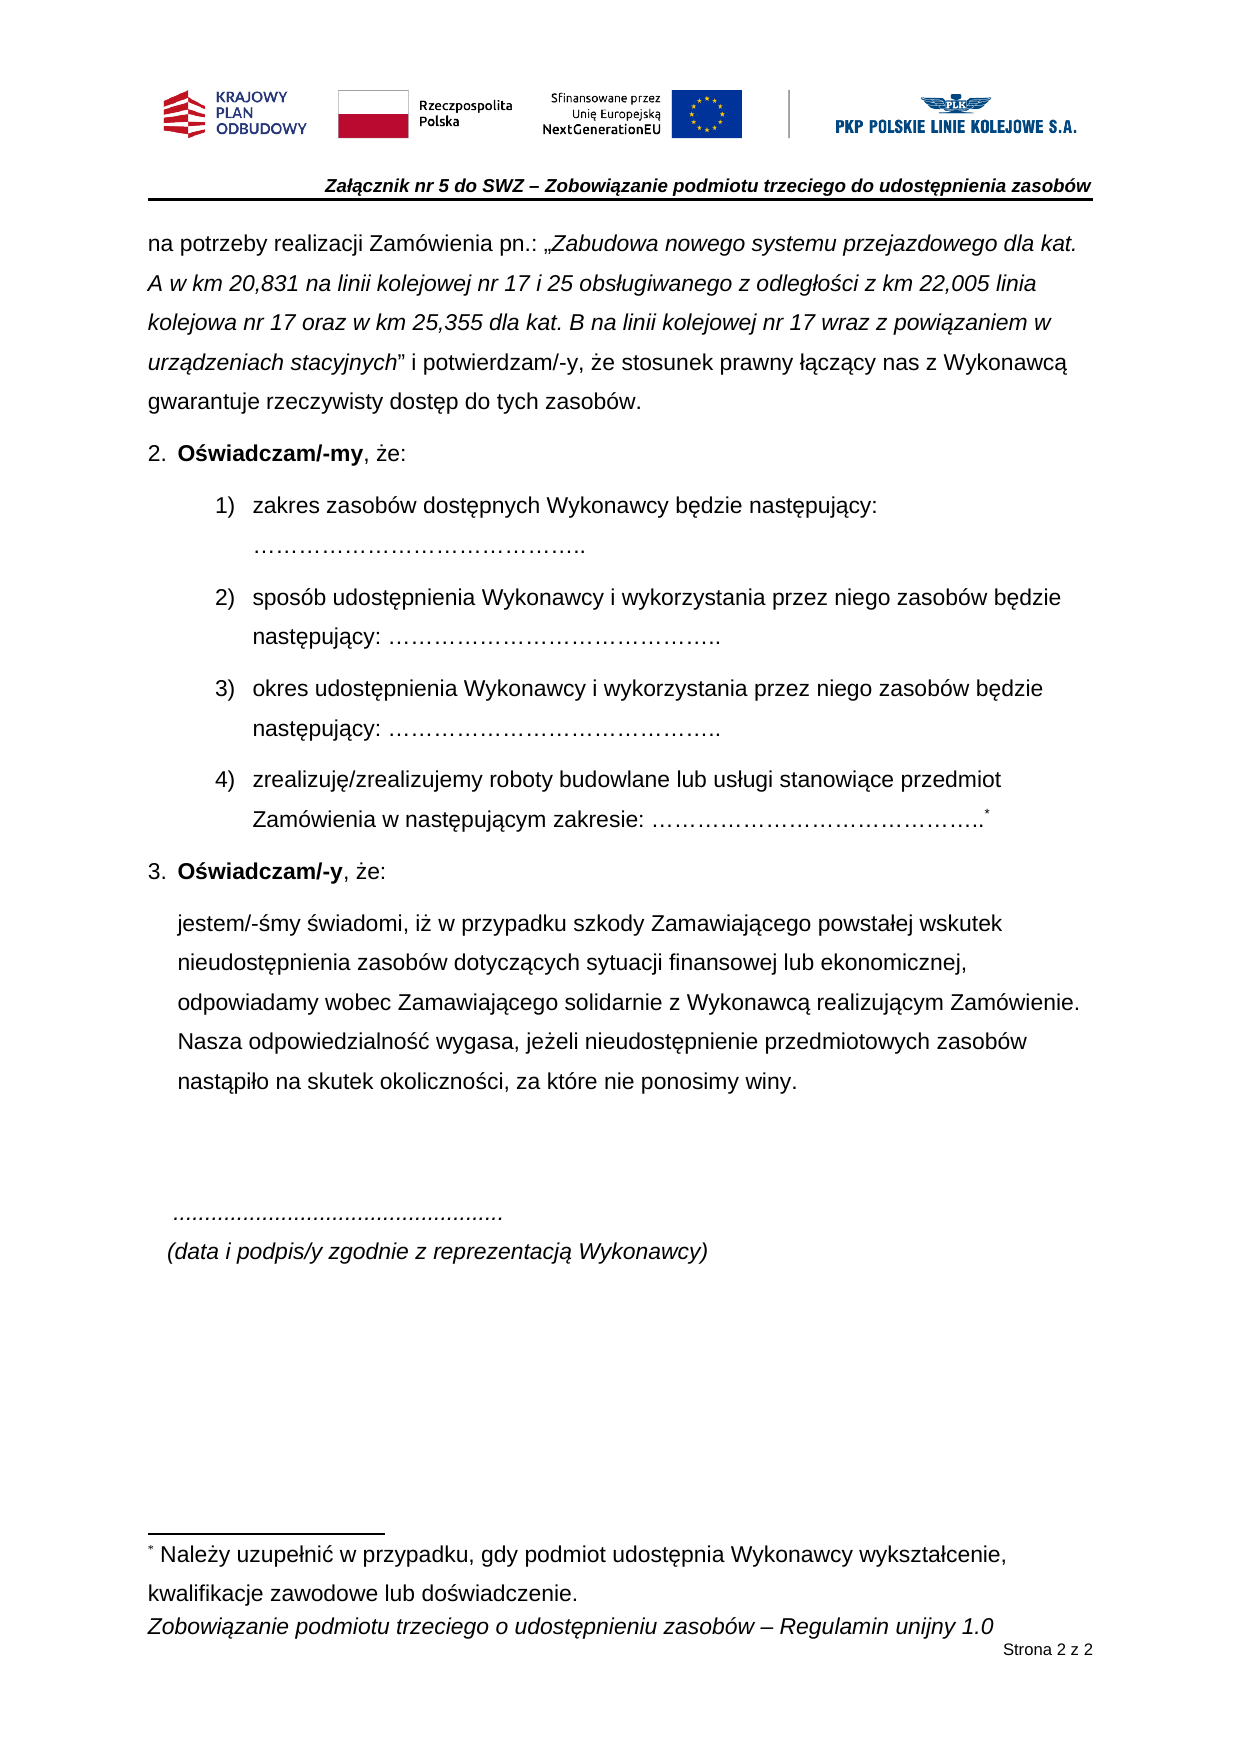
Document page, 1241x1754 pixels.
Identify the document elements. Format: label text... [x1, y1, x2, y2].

text (data i podpis/y zgodnie z reprezentacją Wykonawcy) [148, 1238, 1093, 1264]
text .................................................... [148, 1199, 1093, 1225]
text na potrzeby realizacji Zamówienia pn.: „Zabudowa nowego systemu przejazdowego dla kat. A w km 20,831 na linii kolejowej nr 17 i 25 obsługiwanego z odległości z km 22,005 linia kolejowa nr 17 oraz w km 25,355 dla kat. B na linii kolejowej nr 17 wraz z powiązaniem w urządzeniach stacyjnych” i potwierdzam/-y, że stosunek prawny łączący nas z Wykonawcą gwarantuje rzeczywisty dostęp do tych zasobów. [148, 230, 1093, 414]
list zakres zasobów dostępnych Wykonawcy będzie następujący: …………………………………….. [215, 492, 1093, 558]
picture [147, 73, 1093, 154]
list Oświadczam/-y, że: [148, 858, 1093, 884]
list zrealizuję/zrealizujemy roboty budowlane lub usługi stanowiące przedmiot Zamówienia w następującym zakresie: …………………………………….. [215, 766, 1093, 832]
list sposób udostępnienia Wykonawcy i wykorzystania przez niego zasobów będzie następujący: …………………………………….. [215, 583, 1093, 649]
list okres udostępnienia Wykonawcy i wykorzystania przez niego zasobów będzie następujący: …………………………………….. [215, 675, 1093, 741]
list jestem/-śmy świadomi, iż w przypadku szkody Zamawiającego powstałej wskutek nieudostępnienia zasobów dotyczących sytuacji finansowej lub ekonomicznej, odpowiadamy wobec Zamawiającego solidarnie z Wykonawcą realizującym Zamówienie. Nasza odpowiedzialność wygasa, jeżeli nieudostępnienie przedmiotowych zasobów nastąpiło na skutek okoliczności, za które nie ponosimy winy. [177, 910, 1093, 1094]
list Oświadczam/-my, że: [148, 440, 1093, 466]
